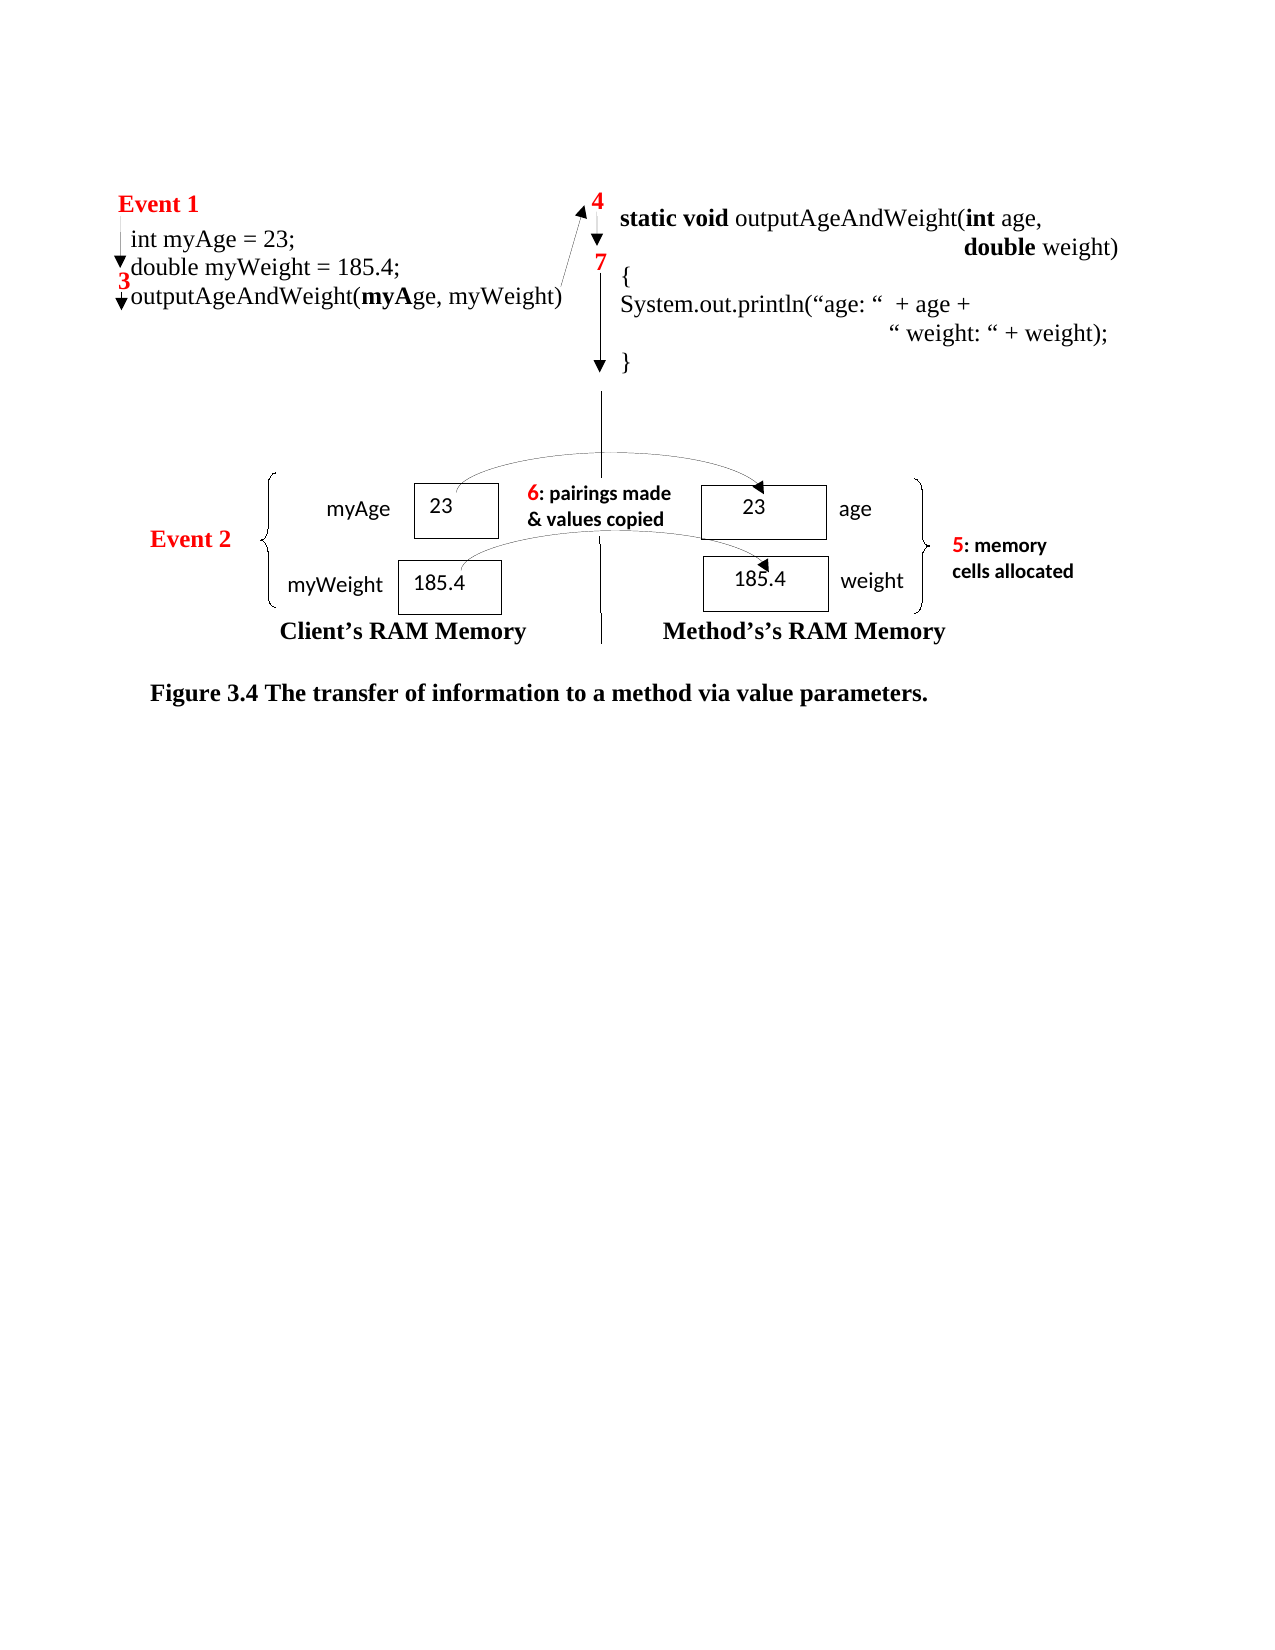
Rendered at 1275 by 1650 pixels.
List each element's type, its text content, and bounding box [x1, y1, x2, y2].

list Figure 3.4 The transfer of information to a method via value parameters. [150, 678, 1125, 707]
